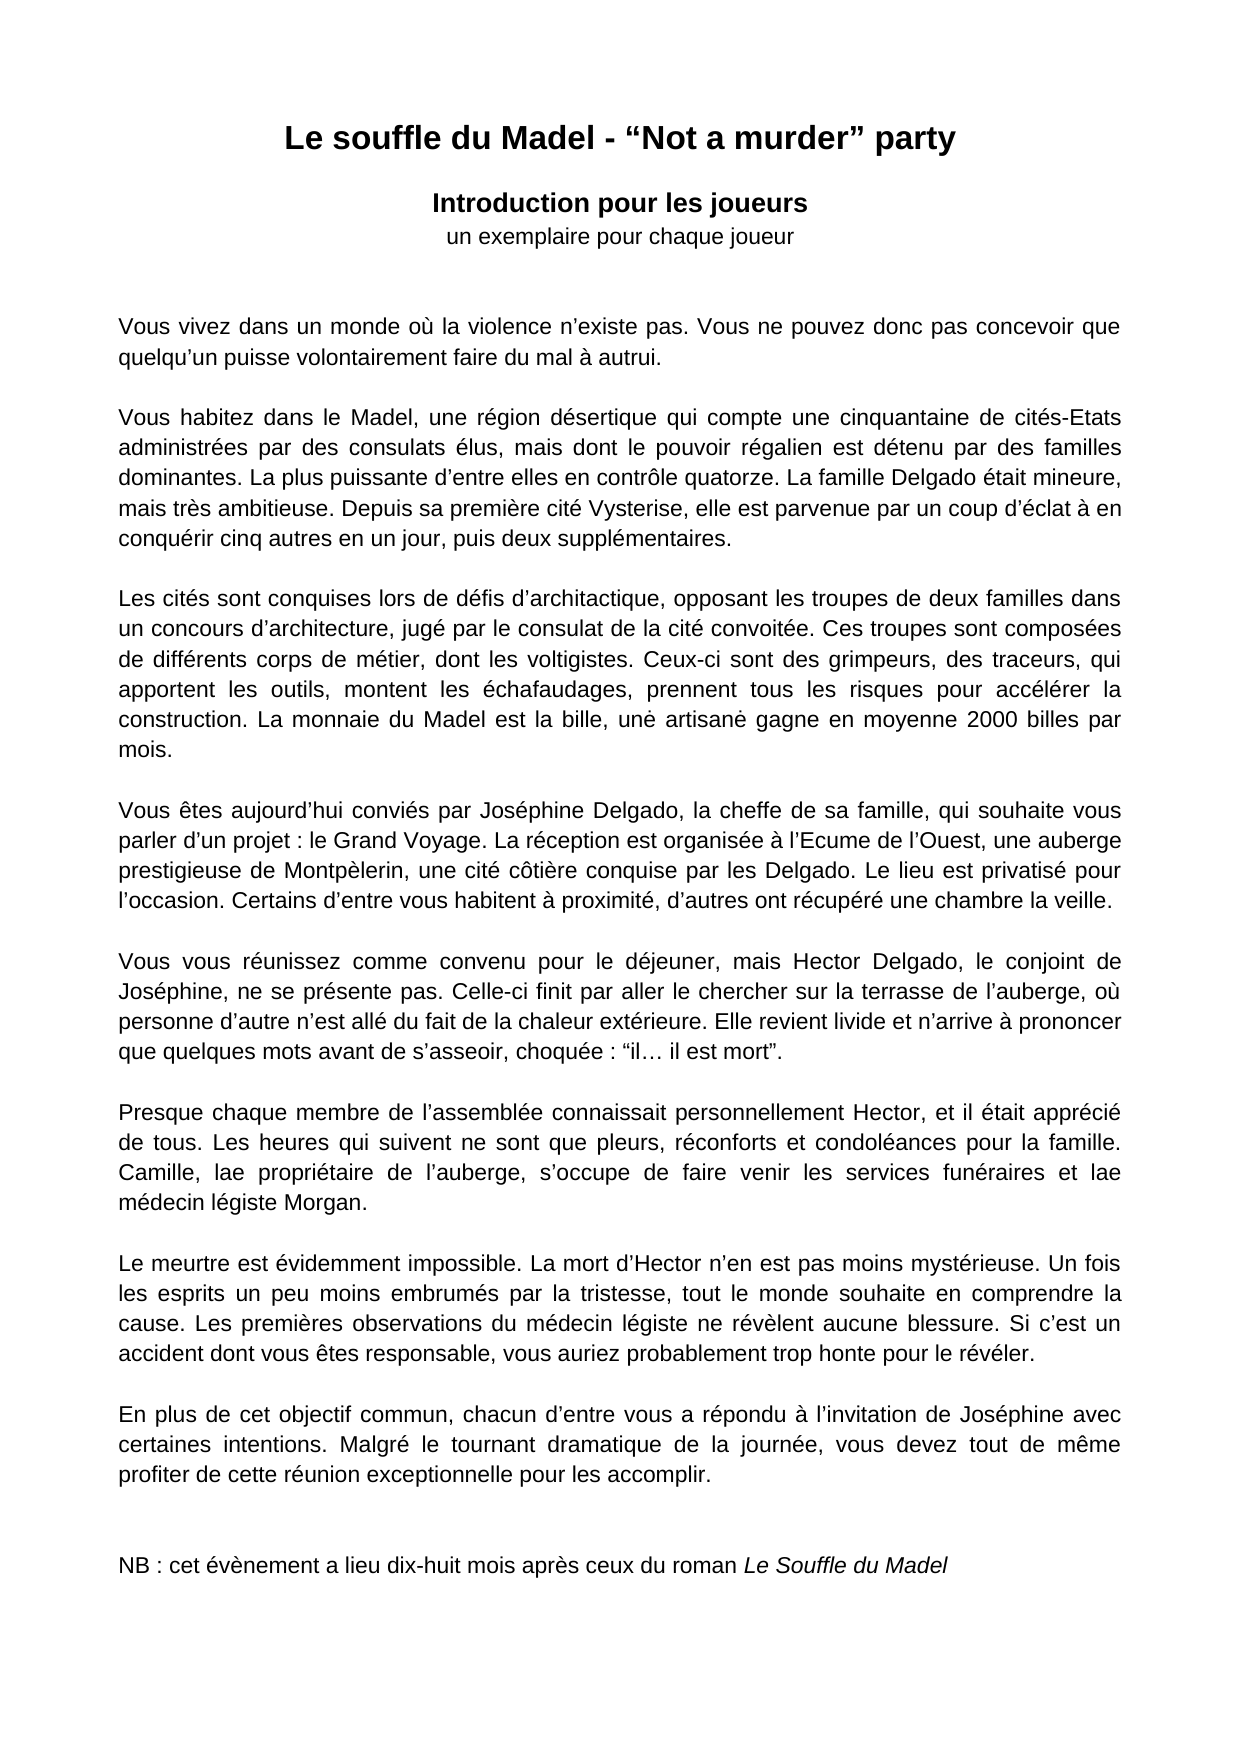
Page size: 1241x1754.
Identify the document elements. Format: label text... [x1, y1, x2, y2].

text Introduction pour les joueurs [118, 187, 1122, 218]
text Vous habitez dans le Madel, une région désertique qui compte une cinquantaine de cités-Etats administrées par des consulats élus, mais dont le pouvoir régalien est détenu par des familles dominantes. La plus puissante d’entre elles en contrôle quatorze. La famille Delgado était mineure, mais très ambitieuse. Depuis sa première cité Vysterise, elle est parvenue par un coup d’éclat à en conquérir cinq autres en un jour, puis deux supplémentaires. [118, 404, 1122, 551]
text Le meurtre est évidemment impossible. La mort d’Hector n’en est pas moins mystérieuse. Un fois les esprits un peu moins embrumés par la tristesse, tout le monde souhaite en comprendre la cause. Les premières observations du médecin légiste ne révèlent aucune blessure. Si c’est un accident dont vous êtes responsable, vous auriez probablement trop honte pour le révéler. [118, 1250, 1122, 1367]
text Vous êtes aujourd’hui conviés par Joséphine Delgado, la cheffe de sa famille, qui souhaite vous parler d’un projet : le Grand Voyage. La réception est organisée à l’Ecume de l’Ouest, une auberge prestigieuse de Montpèlerin, une cité côtière conquise par les Delgado. Le lieu est privatisé pour l’occasion. Certains d’entre vous habitent à proximité, d’autres ont récupéré une chambre la veille. [118, 797, 1122, 913]
text En plus de cet objectif commun, chacun d’entre vous a répondu à l’invitation de Joséphine avec certaines intentions. Malgré le tournant dramatique de la journée, vous devez tout de même profiter de cette réunion exceptionnelle pour les accomplir. [118, 1401, 1122, 1487]
text Vous vous réunissez comme convenu pour le déjeuner, mais Hector Delgado, le conjoint de Joséphine, ne se présente pas. Celle-ci finit par aller le chercher sur la terrasse de l’auberge, où personne d’autre n’est allé du fait de la chaleur extérieure. Elle revient livide et n’arrive à prononcer que quelques mots avant de s’asseoir, choquée : “il… il est mort”. [118, 948, 1122, 1064]
text Vous vivez dans un monde où la violence n’existe pas. Vous ne pouvez donc pas concevoir que quelqu’un puisse volontairement faire du mal à autrui. [118, 313, 1122, 370]
text Les cités sont conquises lors de défis d’architactique, opposant les troupes de deux familles dans un concours d’architecture, jugé par le consulat de la cité convoitée. Ces troupes sont composées de différents corps de métier, dont les voltigistes. Ceux-ci sont des grimpeurs, des traceurs, qui apportent les outils, montent les échafaudages, prennent tous les risques pour accélérer la construction. La monnaie du Madel est la bille, unė artisanė gagne en moyenne 2000 billes par mois. [118, 585, 1122, 762]
title Le souffle du Madel - “Not a murder” party [118, 118, 1122, 156]
text Presque chaque membre de l’assemblée connaissait personnellement Hector, et il était apprécié de tous. Les heures qui suivent ne sont que pleurs, réconforts et condoléances pour la famille. Camille, lae propriétaire de l’auberge, s’occupe de faire venir les services funéraires et lae médecin légiste Morgan. [118, 1099, 1122, 1216]
text NB : cet évènement a lieu dix-huit mois après ceux du roman Le Souffle du Madel [118, 1552, 1122, 1578]
text un exemplaire pour chaque joueur [118, 223, 1122, 249]
